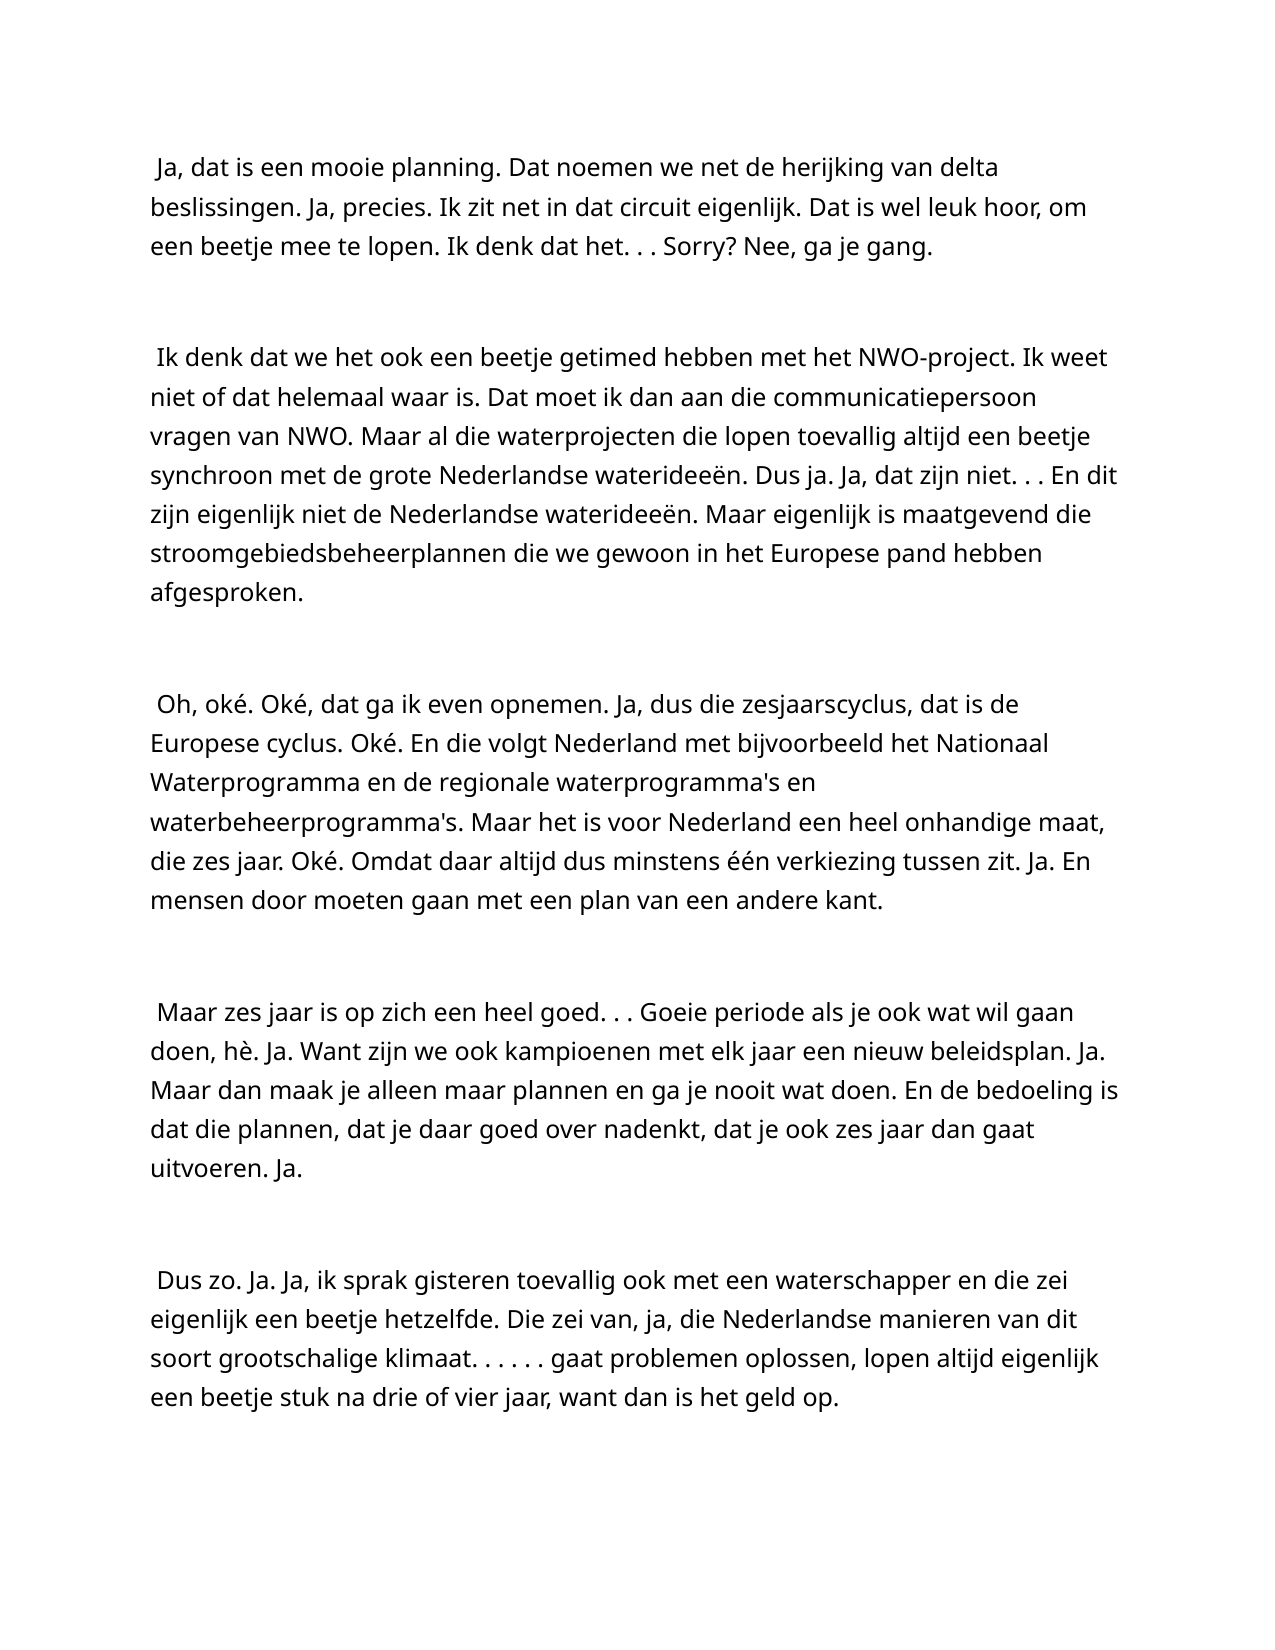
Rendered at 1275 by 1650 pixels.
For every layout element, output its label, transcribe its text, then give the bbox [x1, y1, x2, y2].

text Ja, dat is een mooie planning. Dat noemen we net de herijking van delta beslissingen. Ja, precies. Ik zit net in dat circuit eigenlijk. Dat is wel leuk hoor, om een beetje mee te lopen. Ik denk dat het. . . Sorry? Nee, ga je gang. [150, 150, 1125, 262]
text Dus zo. Ja. Ja, ik sprak gisteren toevallig ook met een waterschapper en die zei eigenlijk een beetje hetzelfde. Die zei van, ja, die Nederlandse manieren van dit soort grootschalige klimaat. . . . . . gaat problemen oplossen, lopen altijd eigenlijk een beetje stuk na drie of vier jaar, want dan is het geld op. [150, 1262, 1125, 1414]
text Ik denk dat we het ook een beetje getimed hebben met het NWO-project. Ik weet niet of dat helemaal waar is. Dat moet ik dan aan die communicatiepersoon vragen van NWO. Maar al die waterprojecten die lopen toevallig altijd een beetje synchroon met de grote Nederlandse waterideeën. Dus ja. Ja, dat zijn niet. . . En dit zijn eigenlijk niet de Nederlandse waterideeën. Maar eigenlijk is maatgevend die stroomgebiedsbeheerplannen die we gewoon in het Europese pand hebben afgesproken. [150, 340, 1125, 609]
text Maar zes jaar is op zich een heel goed. . . Goeie periode als je ook wat wil gaan doen, hè. Ja. Want zijn we ook kampioenen met elk jaar een nieuw beleidsplan. Ja. Maar dan maak je alleen maar plannen en ga je nooit wat doen. En de bedoeling is dat die plannen, dat je daar goed over nadenkt, dat je ook zes jaar dan gaat uitvoeren. Ja. [150, 994, 1125, 1185]
text Oh, oké. Oké, dat ga ik even opnemen. Ja, dus die zesjaarscyclus, dat is de Europese cyclus. Oké. En die volgt Nederland met bijvoorbeeld het Nationaal Waterprogramma en de regionale waterprogramma's en waterbeheerprogramma's. Maar het is voor Nederland een heel onhandige maat, die zes jaar. Oké. Omdat daar altijd dus minstens één verkiezing tussen zit. Ja. En mensen door moeten gaan met een plan van een andere kant. [150, 687, 1125, 917]
